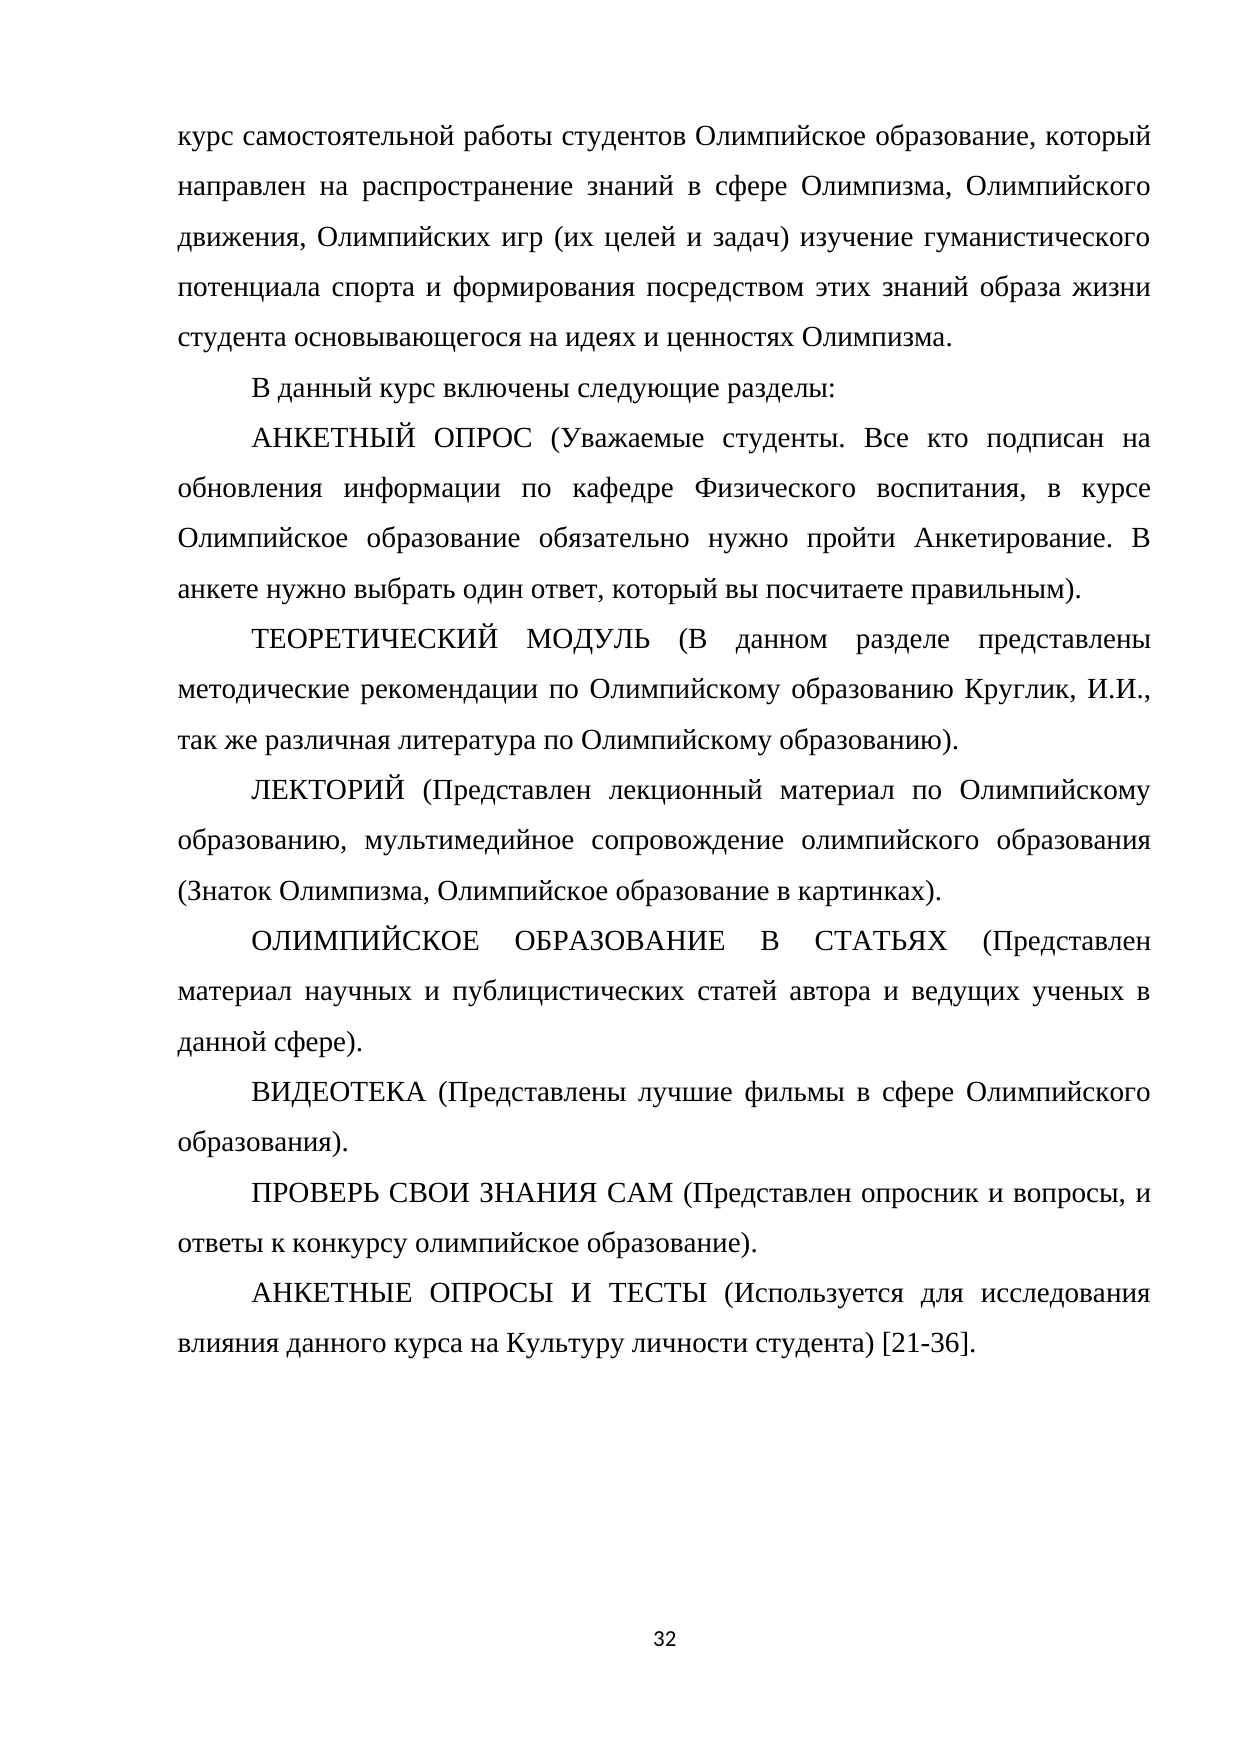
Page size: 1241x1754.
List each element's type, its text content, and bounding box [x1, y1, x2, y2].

text ВИДЕОТЕКА (Представлены лучшие фильмы в сфере Олимпийского образования). [177, 1074, 1152, 1158]
text ОЛИМПИЙСКОЕ ОБРАЗОВАНИЕ В СТАТЬЯХ (Представлен материал научных и публицистических статей автора и ведущих ученых в данной сфере). [177, 923, 1152, 1057]
text ТЕОРЕТИЧЕСКИЙ МОДУЛЬ (В данном разделе представлены методические рекомендации по Олимпийскому образованию Круглик, И.И., так же различная литература по Олимпийскому образованию). [177, 621, 1152, 755]
text АНКЕТНЫЕ ОПРОСЫ И ТЕСТЫ (Используется для исследования влияния данного курса на Культуру личности студента) [21-36]. [177, 1275, 1152, 1359]
text ПРОВЕРЬ СВОИ ЗНАНИЯ САМ (Представлен опросник и вопросы, и ответы к конкурсу олимпийское образование). [177, 1175, 1152, 1258]
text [177, 118, 1152, 353]
text В данный курс включены следующие разделы: [177, 370, 1152, 403]
text ЛЕКТОРИЙ (Представлен лекционный материал по Олимпийскому образованию, мультимедийное сопровождение олимпийского образования (Знаток Олимпизма, Олимпийское образование в картинках). [177, 772, 1152, 906]
text АНКЕТНЫЙ ОПРОС (Уважаемые студенты. Все кто подписан на обновления информации по кафедре Физического воспитания, в курсе Олимпийское образование обязательно нужно пройти Анкетирование. В анкете нужно выбрать один ответ, который вы посчитаете правильным). [177, 420, 1152, 604]
